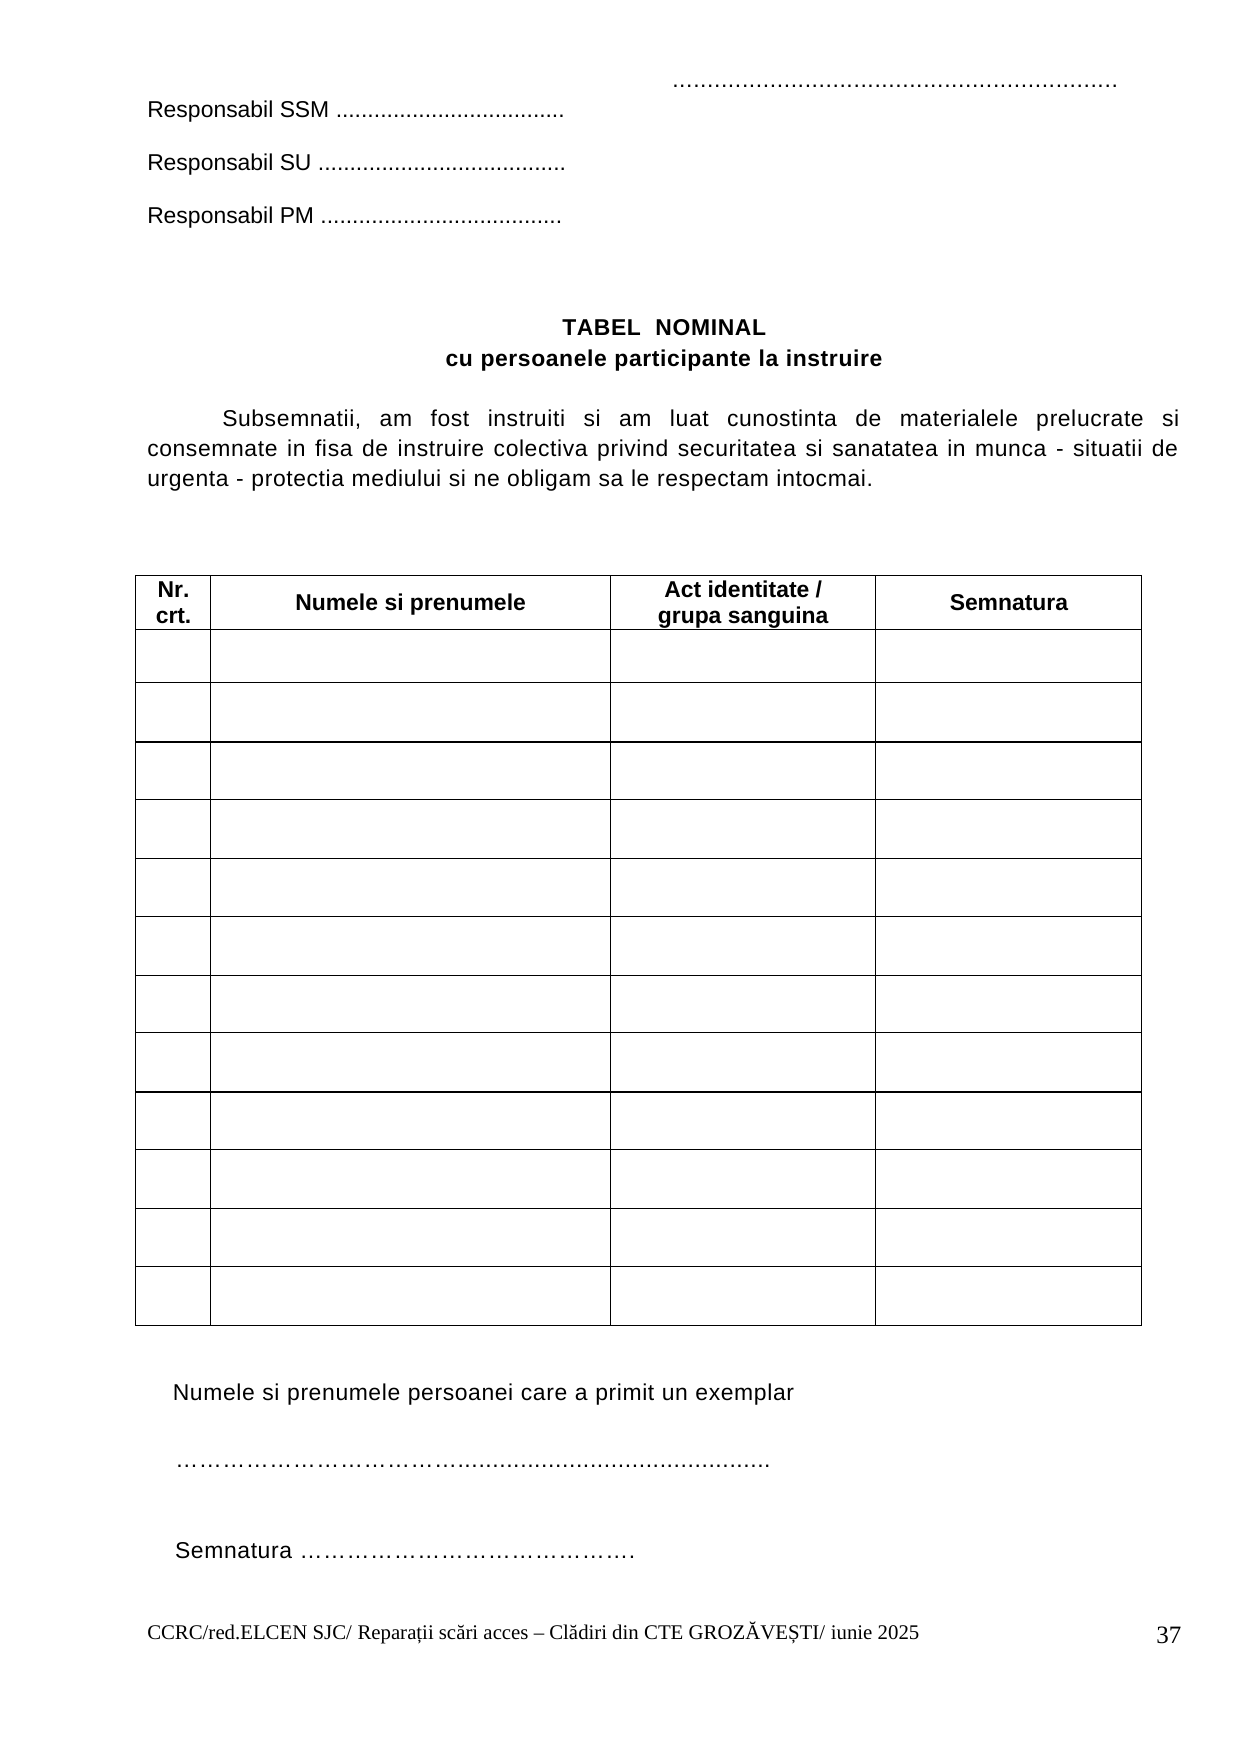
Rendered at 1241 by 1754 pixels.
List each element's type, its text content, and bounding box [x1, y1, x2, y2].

table_cell [611, 683, 875, 741]
table_header Act identitate / grupa sanguina [611, 576, 875, 628]
table_cell [211, 976, 610, 1032]
table_cell [136, 1209, 210, 1266]
table_cell [876, 976, 1141, 1032]
table_cell [611, 1209, 875, 1266]
table_cell [136, 859, 210, 916]
table_cell [611, 743, 875, 799]
table_cell [136, 1033, 210, 1091]
table_cell [611, 1150, 875, 1208]
table_cell [211, 1033, 610, 1091]
text Semnatura ……………………………………. [147, 1537, 1181, 1563]
text Responsabil PM ...................................... [147, 202, 1181, 228]
table_cell [876, 683, 1141, 741]
table_cell [611, 976, 875, 1032]
table_cell [611, 917, 875, 975]
table_cell [876, 743, 1141, 799]
table_cell [611, 800, 875, 858]
table_cell [876, 1209, 1141, 1266]
table_cell [211, 1150, 610, 1208]
table_cell [876, 1267, 1141, 1325]
table_cell [136, 1267, 210, 1325]
table_cell [611, 1267, 875, 1325]
table_cell [136, 743, 210, 799]
table_cell [136, 1093, 210, 1149]
table_cell [611, 1093, 875, 1149]
table_cell [136, 800, 210, 858]
table_cell [211, 859, 610, 916]
text Numele si prenumele persoanei care a primit un exemplar [147, 1378, 1181, 1405]
table_cell [211, 800, 610, 858]
table_cell [876, 1150, 1141, 1208]
table_cell [876, 859, 1141, 916]
table_cell [211, 917, 610, 975]
table_cell [211, 743, 610, 799]
table_cell [876, 1033, 1141, 1091]
table_cell [211, 1093, 610, 1149]
table_header Numele si prenumele [211, 576, 610, 628]
table_cell [136, 683, 210, 741]
text Responsabil SSM .................................... [147, 96, 1181, 123]
text ………………………………............................................. [147, 1446, 1181, 1472]
text ................................................................ [672, 66, 1181, 92]
table_cell [611, 630, 875, 682]
text Subsemnatii, am fost instruiti si am luat cunostinta de materialele prelucrate si consemnate in fisa de instruire colectiva privind securitatea si sanatatea in munca - situatii de urgenta - protectia mediului si ne obligam sa le respectam intocmai. [147, 405, 1181, 492]
table_cell [211, 683, 610, 741]
table_cell [876, 1093, 1141, 1149]
table_cell [876, 800, 1141, 858]
text cu persoanele participante la instruire [147, 344, 1181, 371]
table_cell [211, 1267, 610, 1325]
table_cell [211, 630, 610, 682]
table_cell [136, 917, 210, 975]
table_cell [136, 630, 210, 682]
table_header Nr. crt. [136, 576, 210, 628]
table_cell [876, 630, 1141, 682]
table_cell [136, 1150, 210, 1208]
text Responsabil SU ....................................... [147, 149, 1181, 175]
table_cell [876, 917, 1141, 975]
table_cell [611, 859, 875, 916]
table_cell [136, 976, 210, 1032]
table_cell [611, 1033, 875, 1091]
table_cell [211, 1209, 610, 1266]
text TABEL NOMINAL [147, 314, 1181, 341]
table_header Semnatura [876, 576, 1141, 628]
